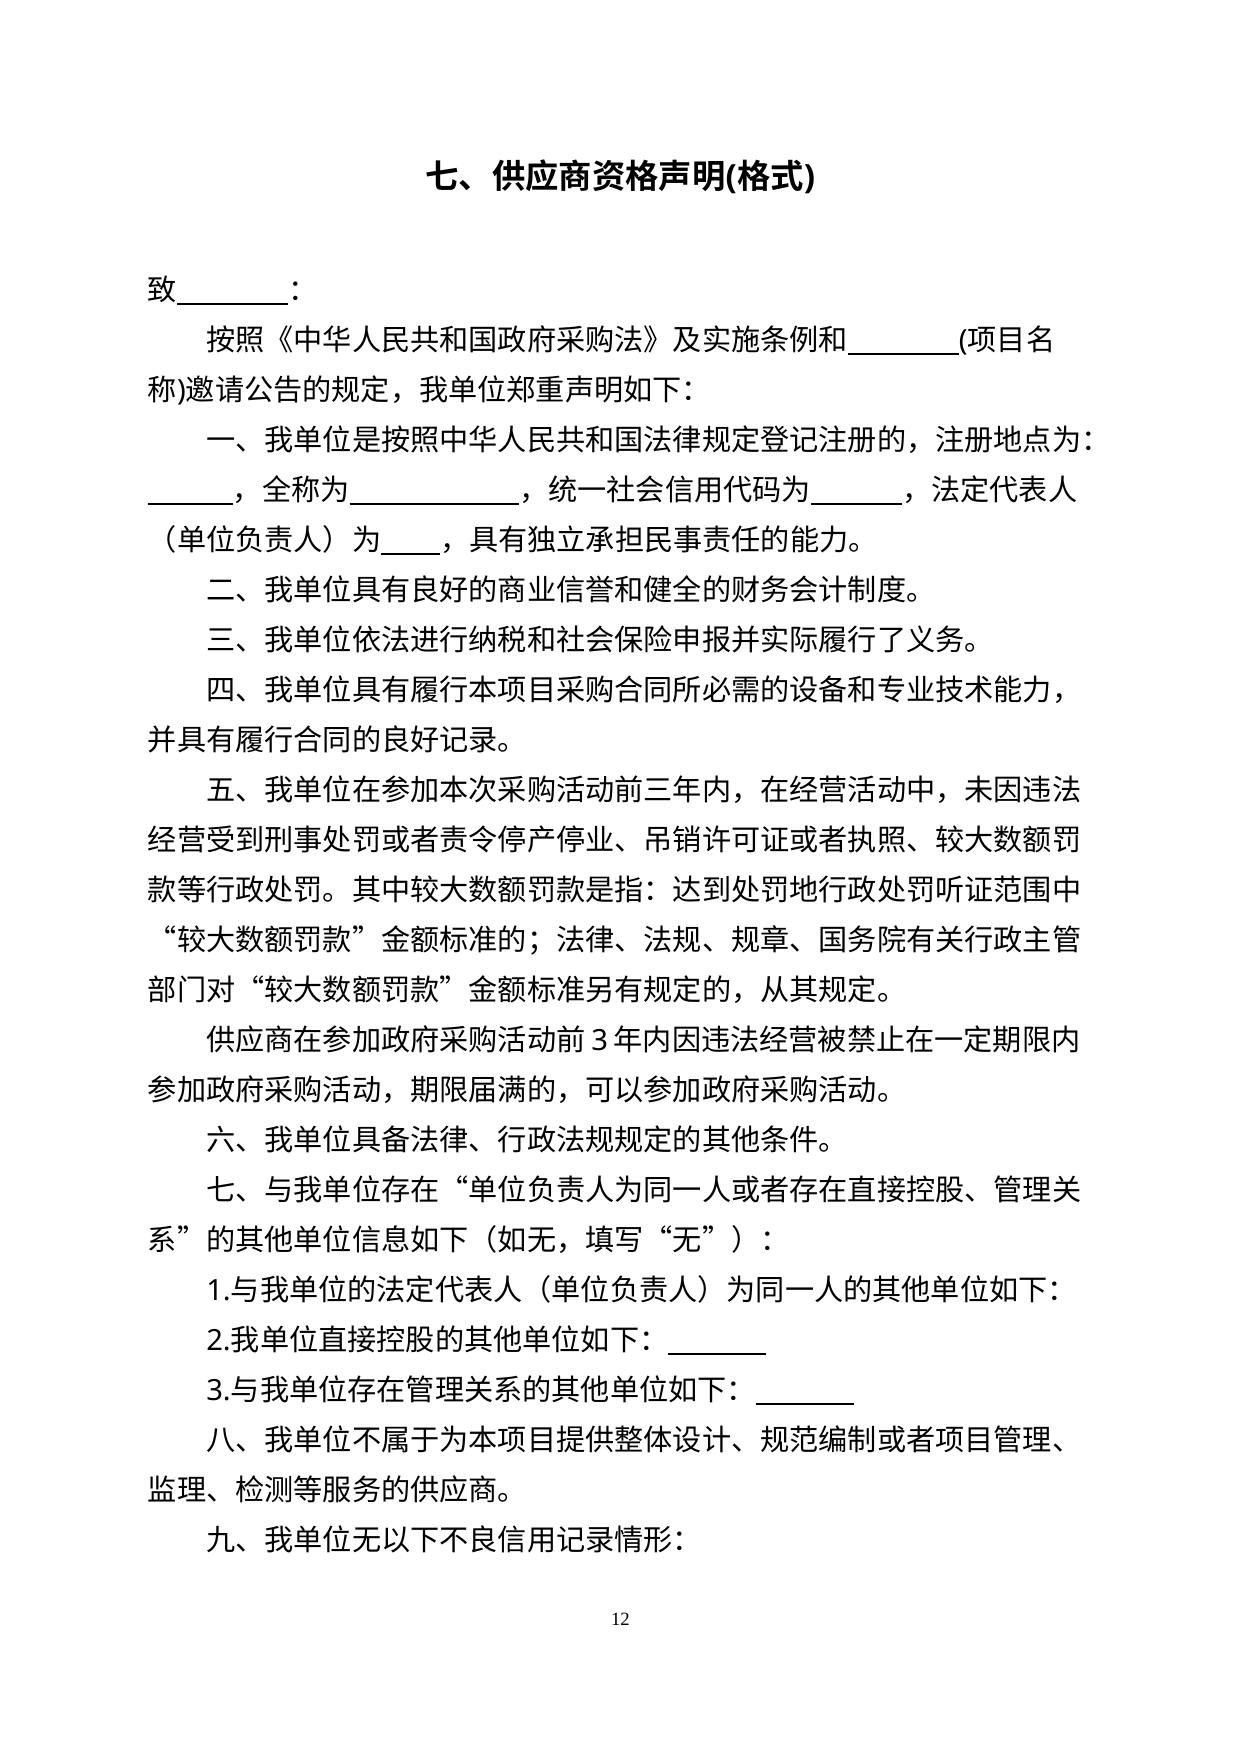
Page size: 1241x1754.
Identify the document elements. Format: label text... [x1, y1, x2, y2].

text 八、我单位不属于为本项目提供整体设计、规范编制或者项目管理、监理、检测等服务的供应商。 [148, 1411, 1092, 1511]
text 供应商在参加政府采购活动前3年内因违法经营被禁止在一定期限内参加政府采购活动，期限届满的，可以参加政府采购活动。 [148, 1011, 1092, 1111]
text 六、我单位具备法律、行政法规规定的其他条件。 [148, 1111, 1092, 1161]
subtitle 七、供应商资格声明(格式) [148, 150, 1092, 198]
list 我单位是按照中华人民共和国法律规定登记注册的，注册地点为： ，全称为 ，统一社会信用代码为 ，法定代表人（单位负责人）为 ，具有独立承担民事责任的能力。 [148, 411, 1092, 561]
text 2.我单位直接控股的其他单位如下： [148, 1311, 1092, 1361]
text 九、我单位无以下不良信用记录情形： [148, 1511, 1092, 1561]
text 3.与我单位存在管理关系的其他单位如下： [148, 1361, 1092, 1411]
text 五、我单位在参加本次采购活动前三年内，在经营活动中，未因违法经营受到刑事处罚或者责令停产停业、吊销许可证或者执照、较大数额罚款等行政处罚。其中较大数额罚款是指：达到处罚地行政处罚听证范围中“较大数额罚款”金额标准的；法律、法规、规章、国务院有关行政主管部门对“较大数额罚款”金额标准另有规定的，从其规定。 [148, 761, 1092, 1011]
text 1.与我单位的法定代表人（单位负责人）为同一人的其他单位如下： [148, 1261, 1092, 1311]
text 三、我单位依法进行纳税和社会保险申报并实际履行了义务。 [148, 611, 1092, 661]
text 致 ： [148, 261, 1092, 311]
text 七、与我单位存在“单位负责人为同一人或者存在直接控股、管理关系”的其他单位信息如下（如无，填写“无”）： [148, 1161, 1092, 1261]
text 二、我单位具有良好的商业信誉和健全的财务会计制度。 [148, 561, 1092, 611]
text 按照《中华人民共和国政府采购法》及实施条例和 (项目名称)邀请公告的规定，我单位郑重声明如下： [148, 311, 1092, 411]
text 四、我单位具有履行本项目采购合同所必需的设备和专业技术能力，并具有履行合同的良好记录。 [148, 661, 1092, 761]
